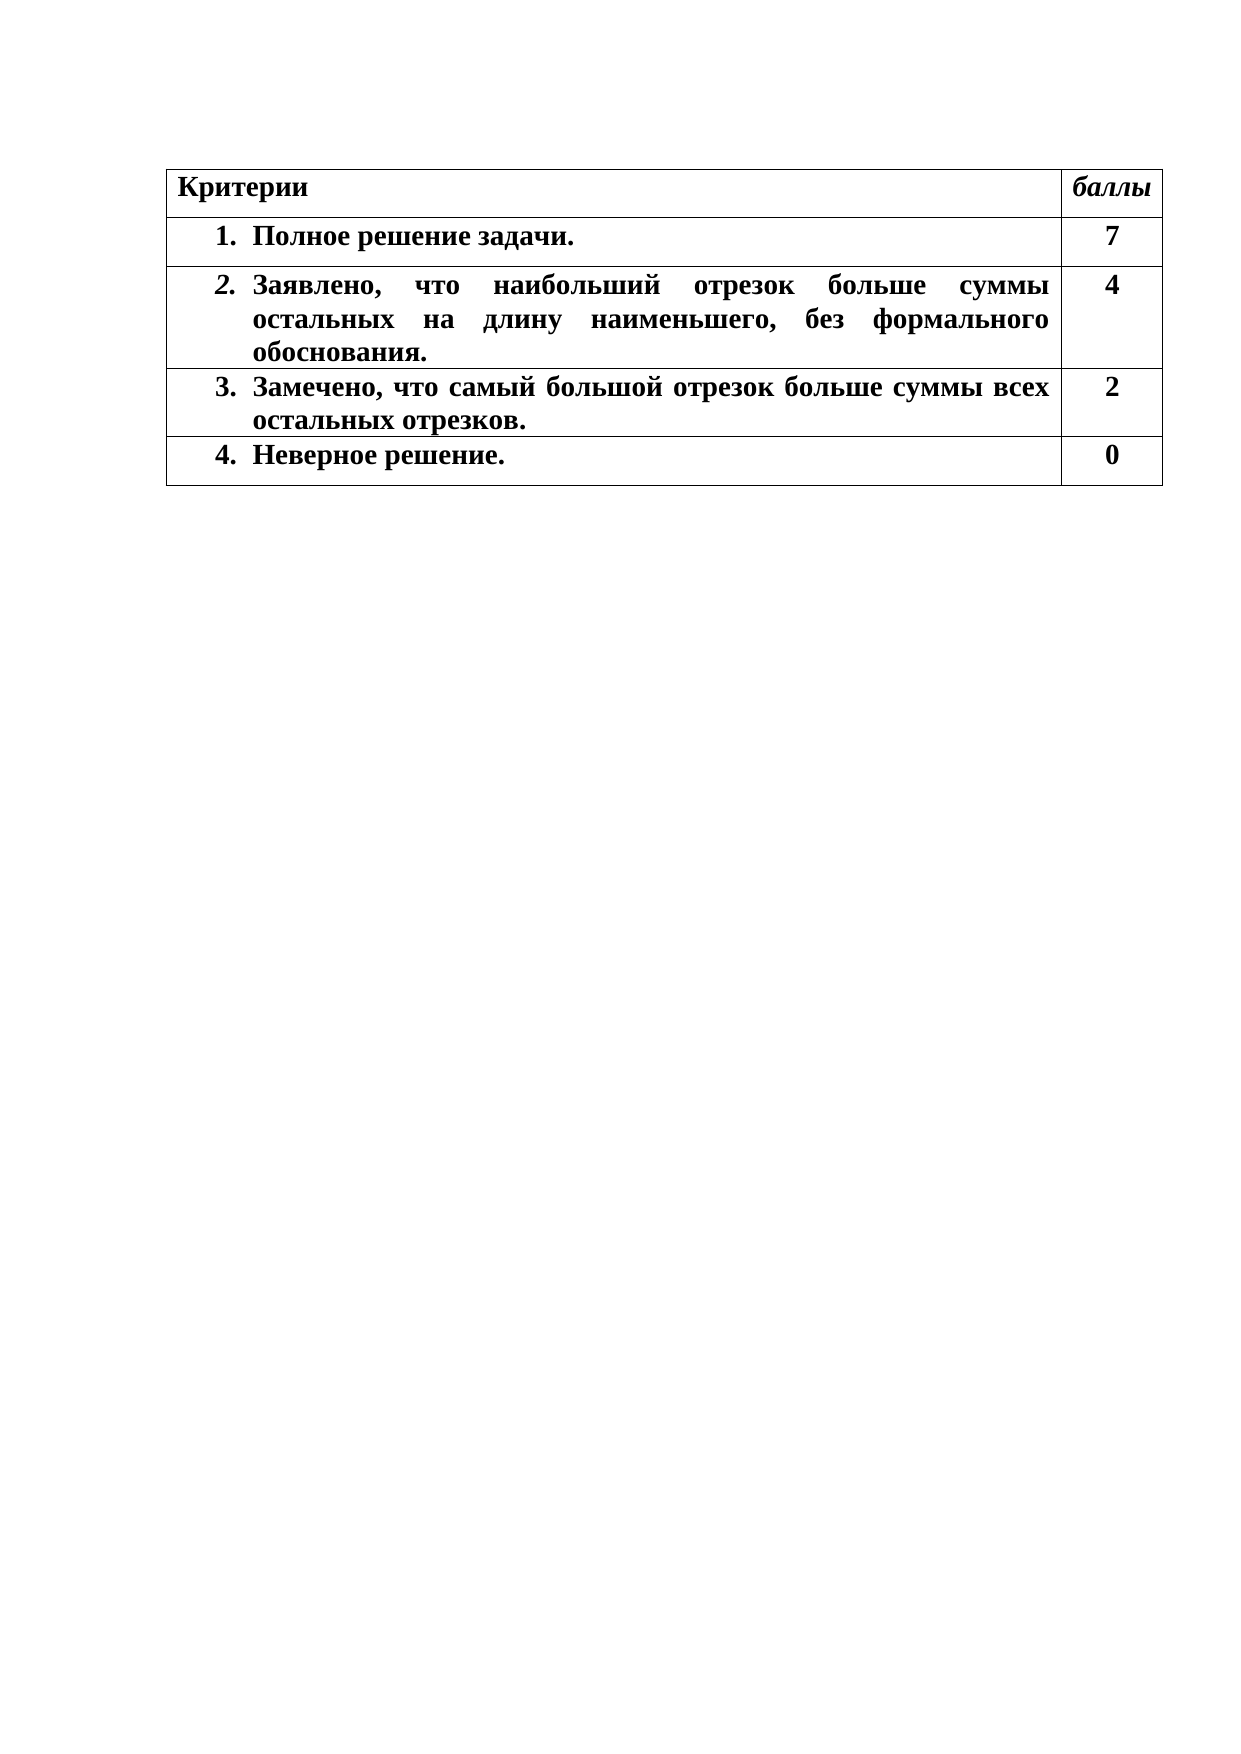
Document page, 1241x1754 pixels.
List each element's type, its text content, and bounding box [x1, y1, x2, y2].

table_cell 0 [1062, 437, 1162, 485]
table_cell 4 [1062, 267, 1162, 368]
table_cell 2 [1062, 369, 1162, 436]
table_cell Полное решение задачи. [167, 218, 1061, 266]
table_cell Замечено, что самый большой отрезок больше суммы всех остальных отрезков. [167, 369, 1061, 436]
table_cell Заявлено, что наибольший отрезок больше суммы остальных на длину наименьшего, без формального обоснования. [167, 267, 1061, 368]
table_cell Неверное решение. [167, 437, 1061, 485]
table_header Критерии [167, 170, 1061, 217]
table_header баллы [1062, 170, 1162, 217]
table_cell 7 [1062, 218, 1162, 266]
